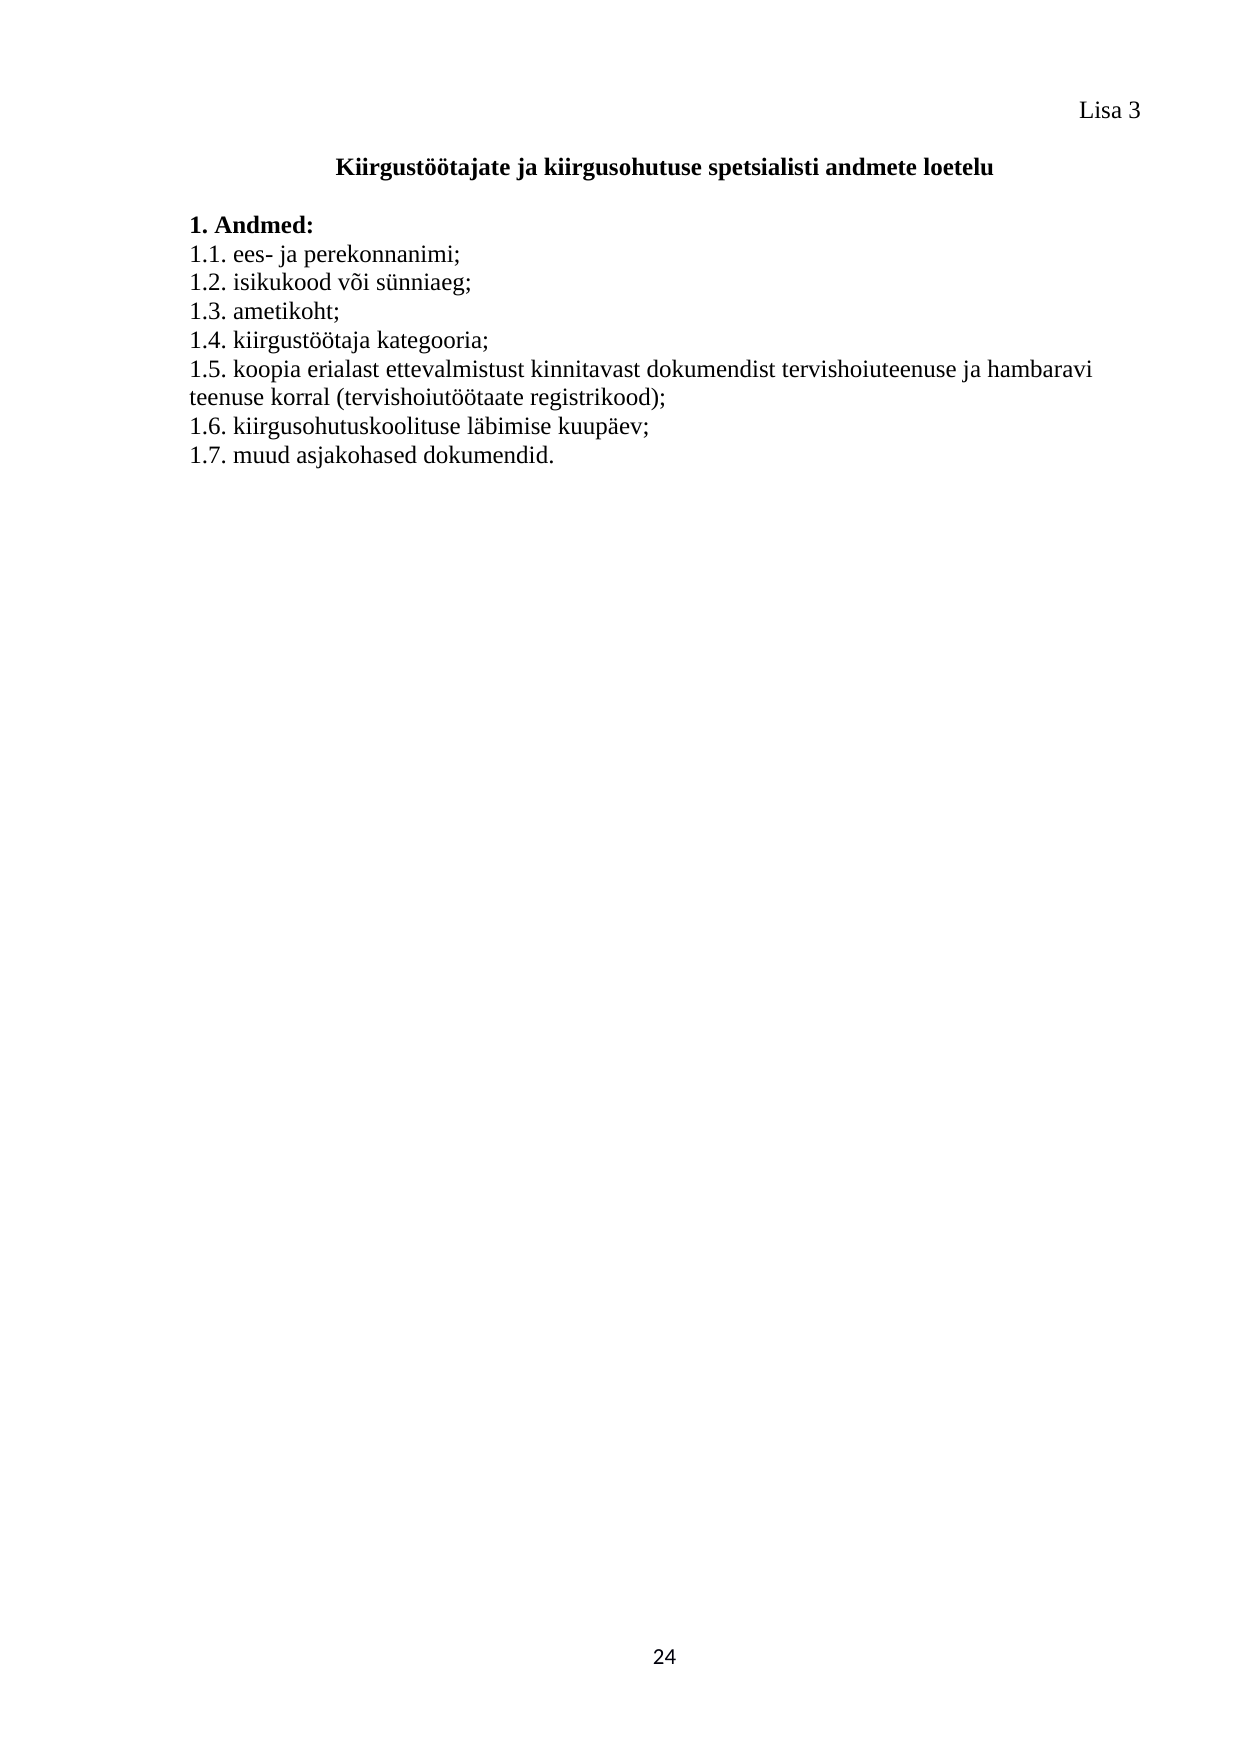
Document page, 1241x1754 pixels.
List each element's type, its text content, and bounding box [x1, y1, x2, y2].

text 1. Andmed: [189, 210, 1141, 239]
text Kiirgustöötajate ja kiirgusohutuse spetsialisti andmete loetelu [189, 152, 1141, 181]
text 1.3. ametikoht; [189, 296, 1141, 325]
text 1.4. kiirgustöötaja kategooria; [189, 325, 1141, 354]
text 1.2. isikukood või sünniaeg; [189, 267, 1141, 296]
text 1.7. muud asjakohased dokumendid. [189, 440, 1141, 469]
text 1.5. koopia erialast ettevalmistust kinnitavast dokumendist tervishoiuteenuse ja hambaravi teenuse korral (tervishoiutöötaate registrikood); [189, 354, 1141, 411]
text Lisa 3 [189, 95, 1141, 124]
text 1.6. kiirgusohutuskoolituse läbimise kuupäev; [189, 411, 1141, 440]
text 1.1. ees- ja perekonnanimi; [189, 239, 1141, 267]
